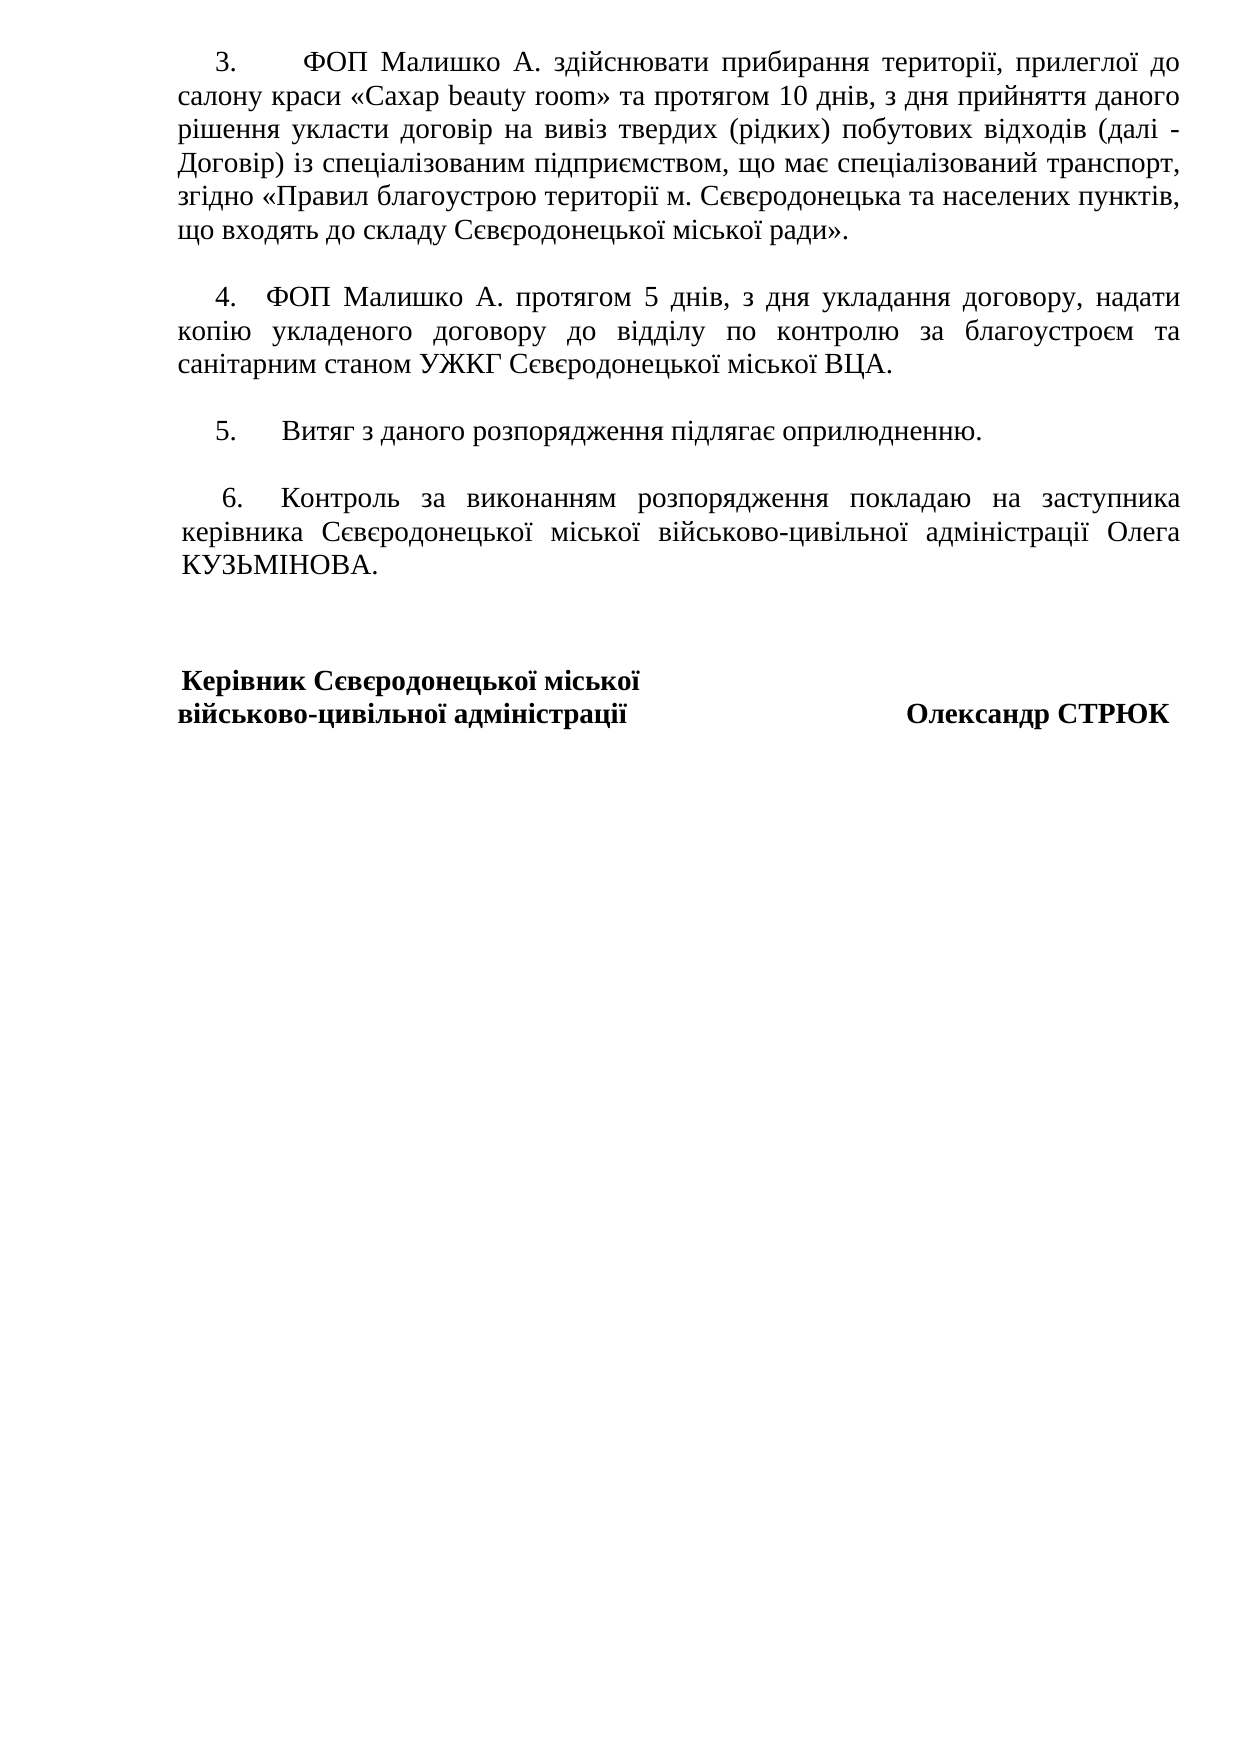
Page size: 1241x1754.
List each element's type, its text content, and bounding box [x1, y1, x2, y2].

list ФОП Малишко А. здійснювати прибирання території, прилеглої до салону краси «Сахар beauty room» та протягом 10 днів, з дня прийняття даного рішення укласти договір на вивіз твердих (рідких) побутових відходів (далі - Договір) із спеціалізованим підприємством, що має спеціалізований транспорт, згідно «Правил благоустрою території м. Сєвєродонецька та населених пунктів, що входять до складу Сєвєродонецької міської ради». [177, 44, 1181, 246]
text Керівник Сєвєродонецької міської [181, 663, 1181, 696]
list Витяг з даного розпорядження підлягає оприлюдненню. [215, 413, 1181, 447]
text військово-цивільної адміністрації Олександр СТРЮК [177, 696, 1181, 730]
text 6. Контроль за виконанням розпорядження покладаю на заступника керівника Сєвєродонецької міської військово-цивільної адміністрації Олега КУЗЬМІНОВА. [181, 480, 1181, 581]
list ФОП Малишко А. протягом 5 днів, з дня укладання договору, надати копію укладеного договору до відділу по контролю за благоустроєм та санітарним станом УЖКГ Сєвєродонецької міської ВЦА. [177, 279, 1181, 380]
